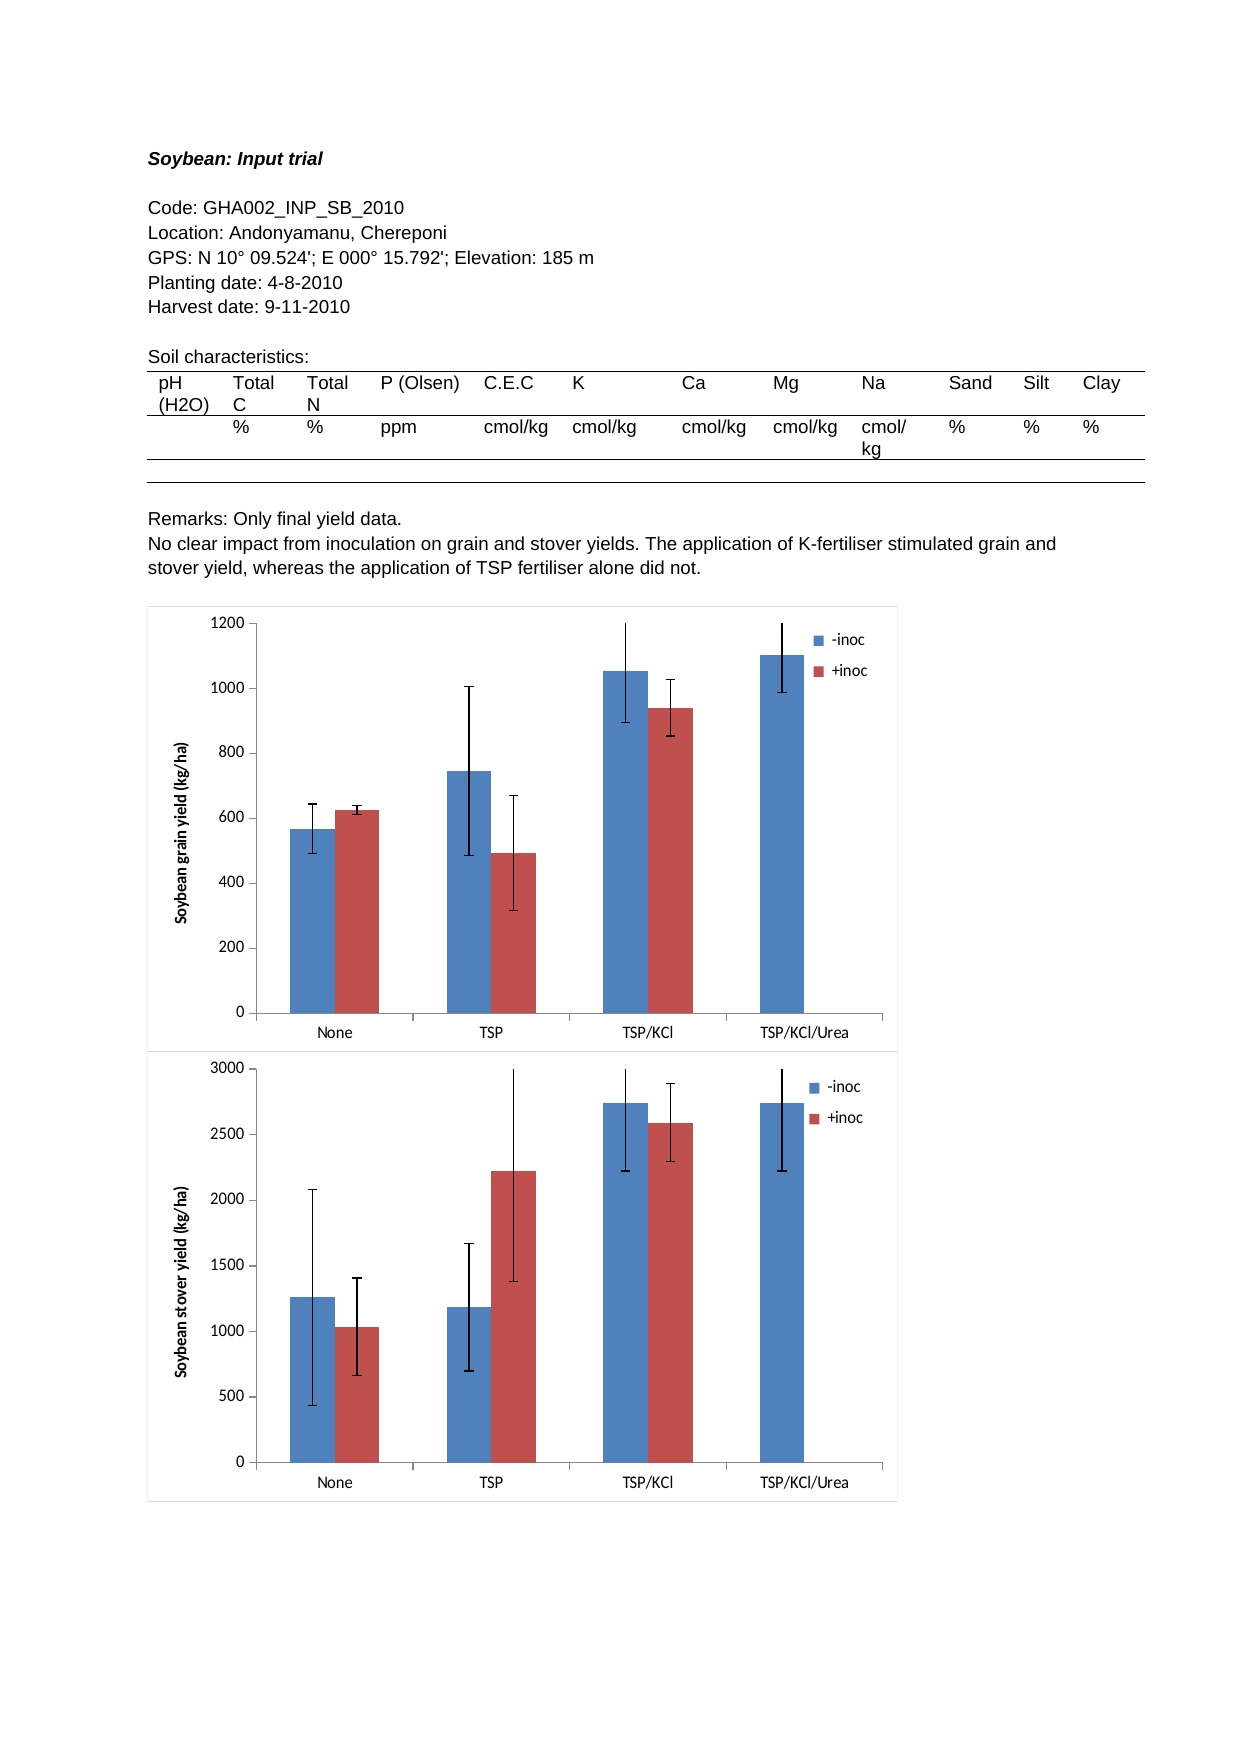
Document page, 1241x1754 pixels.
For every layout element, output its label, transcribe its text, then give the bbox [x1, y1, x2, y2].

text Soybean: Input trial [148, 148, 1093, 169]
table_cell % [1012, 416, 1071, 459]
table_header Na [850, 372, 937, 415]
table_cell ppm [369, 416, 472, 459]
table_header Ca [670, 372, 762, 415]
text GPS: N 10° 09.524'; E 000° 15.792'; Elevation: 185 m [148, 247, 1093, 268]
table_cell % [295, 416, 369, 459]
table_cell [850, 460, 937, 482]
text Code: GHA002_INP_SB_2010 [148, 197, 1093, 219]
text Harvest date: 9-11-2010 [148, 296, 1093, 318]
table_cell [295, 460, 369, 482]
text Planting date: 4-8-2010 [148, 272, 1093, 293]
table_header Total N [295, 372, 369, 415]
table_cell % [1071, 416, 1145, 459]
table_cell [561, 460, 670, 482]
table_cell cmol/kg [762, 416, 850, 459]
text Soil characteristics: [148, 346, 1093, 367]
table_header C.E.C [473, 372, 561, 415]
table_cell [762, 460, 850, 482]
table_cell [221, 460, 295, 482]
table_cell [1012, 460, 1071, 482]
table_cell % [937, 416, 1012, 459]
table_cell cmol/kg [850, 416, 937, 459]
table_header Total C [221, 372, 295, 415]
table_header pH (H2O) [147, 372, 221, 415]
table_cell [670, 460, 762, 482]
table_cell [473, 460, 561, 482]
table_header Clay [1071, 372, 1145, 415]
table_cell cmol/kg [473, 416, 561, 459]
table_cell cmol/kg [561, 416, 670, 459]
table_header K [561, 372, 670, 415]
table_header P (Olsen) [369, 372, 472, 415]
table_header Sand [937, 372, 1012, 415]
table_cell % [221, 416, 295, 459]
table_cell [147, 460, 221, 482]
table_cell [147, 416, 221, 459]
text Remarks: Only final yield data. [148, 507, 1093, 529]
table_header Silt [1012, 372, 1071, 415]
table_cell [937, 460, 1012, 482]
text Location: Andonyamanu, Chereponi [148, 222, 1093, 243]
table_cell [369, 460, 472, 482]
text No clear impact from inoculation on grain and stover yields. The application of K-fertiliser stimulated grain and stover yield, whereas the application of TSP fertiliser alone did not. [148, 532, 1093, 579]
table_cell [1071, 460, 1145, 482]
table_cell cmol/kg [670, 416, 762, 459]
table_header Mg [762, 372, 850, 415]
